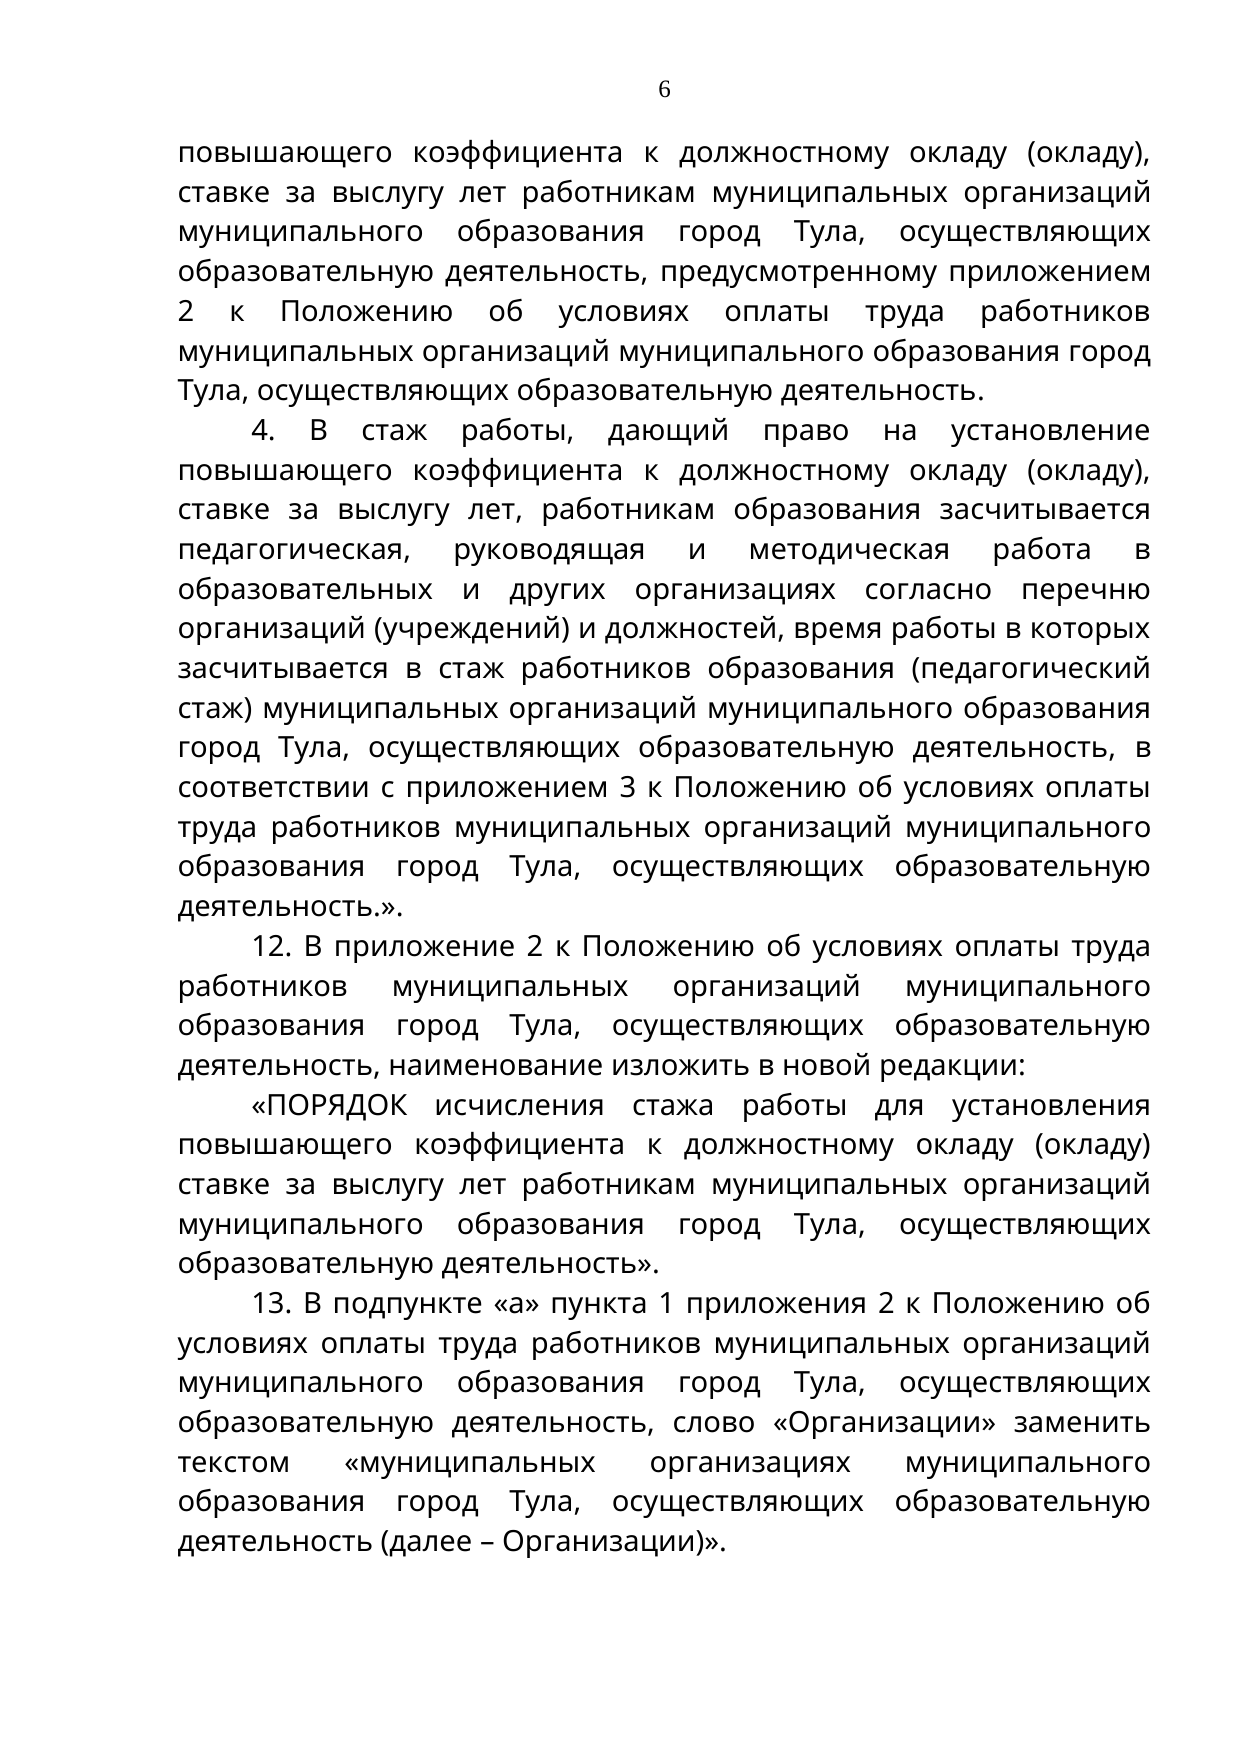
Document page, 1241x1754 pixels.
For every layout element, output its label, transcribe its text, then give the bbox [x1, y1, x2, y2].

list 12. В приложение 2 к Положению об условиях оплаты труда работников муниципальных организаций муниципального образования город Тула, осуществляющих образовательную деятельность, наименование изложить в новой редакции: [177, 925, 1152, 1084]
list 4. В стаж работы, дающий право на установление повышающего коэффициента к должностному окладу (окладу), ставке за выслугу лет, работникам образования засчитывается педагогическая, руководящая и методическая работа в образовательных и других организациях согласно перечню организаций (учреждений) и должностей, время работы в которых засчитывается в стаж работников образования (педагогический стаж) муниципальных организаций муниципального образования город Тула, осуществляющих образовательную деятельность, в соответствии с приложением 3 к Положению об условиях оплаты труда работников муниципальных организаций муниципального образования город Тула, осуществляющих образовательную деятельность.». [177, 409, 1152, 925]
list «ПОРЯДОК исчисления стажа работы для установления повышающего коэффициента к должностному окладу (окладу) ставке за выслугу лет работникам муниципальных организаций муниципального образования город Тула, осуществляющих образовательную деятельность». [177, 1084, 1152, 1282]
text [177, 131, 1152, 409]
list 13. В подпункте «а» пункта 1 приложения 2 к Положению об условиях оплаты труда работников муниципальных организаций муниципального образования город Тула, осуществляющих образовательную деятельность, слово «Организации» заменить текстом «муниципальных организациях муниципального образования город Тула, осуществляющих образовательную деятельность (далее – Организации)». [177, 1282, 1152, 1560]
